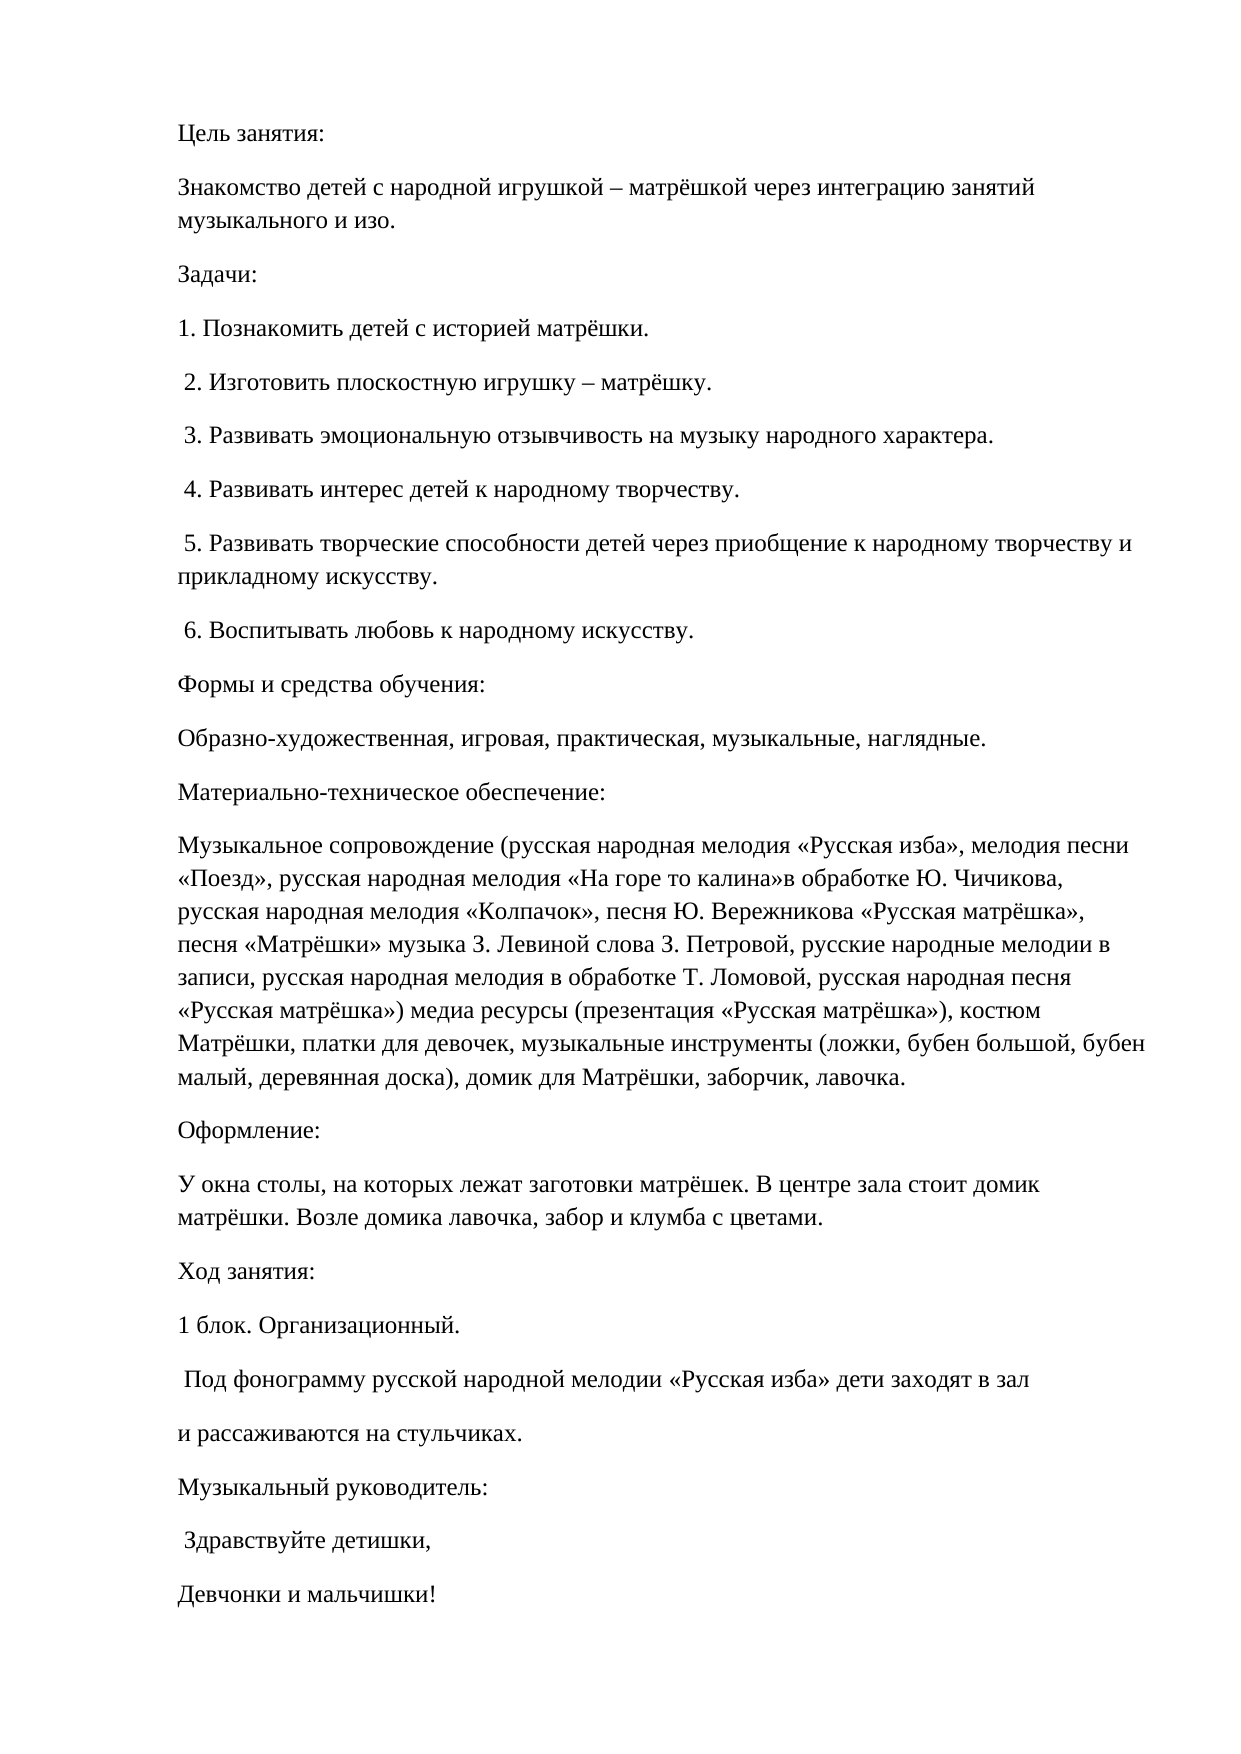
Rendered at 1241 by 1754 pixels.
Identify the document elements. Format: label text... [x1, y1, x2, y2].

text 3. Развивать эмоциональную отзывчивость на музыку народного характера. [177, 420, 1152, 449]
text Оформление: [177, 1115, 1152, 1144]
text Формы и средства обучения: [177, 669, 1152, 698]
text и рассаживаются на стульчиках. [177, 1418, 1152, 1446]
text Материально-техническое обеспечение: [177, 777, 1152, 805]
text У окна столы, на которых лежат заготовки матрёшек. В центре зала стоит домик матрёшки. Возле домика лавочка, забор и клумба с цветами. [177, 1169, 1152, 1231]
text Девчонки и мальчишки! [177, 1579, 1152, 1608]
text 1. Познакомить детей с историей матрёшки. [177, 313, 1152, 341]
text Знакомство детей с народной игрушкой – матрёшкой через интеграцию занятий музыкального и изо. [177, 172, 1152, 234]
text 2. Изготовить плоскостную игрушку – матрёшку. [177, 367, 1152, 395]
text Под фонограмму русской народной мелодии «Русская изба» дети заходят в зал [177, 1364, 1152, 1393]
text 4. Развивать интерес детей к народному творчеству. [177, 474, 1152, 503]
text Музыкальное сопровождение (русская народная мелодия «Русская изба», мелодия песни «Поезд», русская народная мелодия «На горе то калина»в обработке Ю. Чичикова, русская народная мелодия «Колпачок», песня Ю. Вережникова «Русская матрёшка», песня «Матрёшки» музыка З. Левиной слова З. Петровой, русские народные мелодии в записи, русская народная мелодия в обработке Т. Ломовой, русская народная песня «Русская матрёшка») медиа ресурсы (презентация «Русская матрёшка»), костюм Матрёшки, платки для девочек, музыкальные инструменты (ложки, бубен большой, бубен малый, деревянная доска), домик для Матрёшки, заборчик, лавочка. [177, 830, 1152, 1090]
text Образно-художественная, игровая, практическая, музыкальные, наглядные. [177, 723, 1152, 751]
text Здравствуйте детишки, [177, 1525, 1152, 1554]
text Ход занятия: [177, 1256, 1152, 1285]
text 1 блок. Организационный. [177, 1310, 1152, 1339]
text Цель занятия: [177, 118, 1152, 147]
text 5. Развивать творческие способности детей через приобщение к народному творчеству и прикладному искусству. [177, 528, 1152, 590]
text Задачи: [177, 259, 1152, 288]
text Музыкальный руководитель: [177, 1472, 1152, 1500]
text 6. Воспитывать любовь к народному искусству. [177, 615, 1152, 644]
